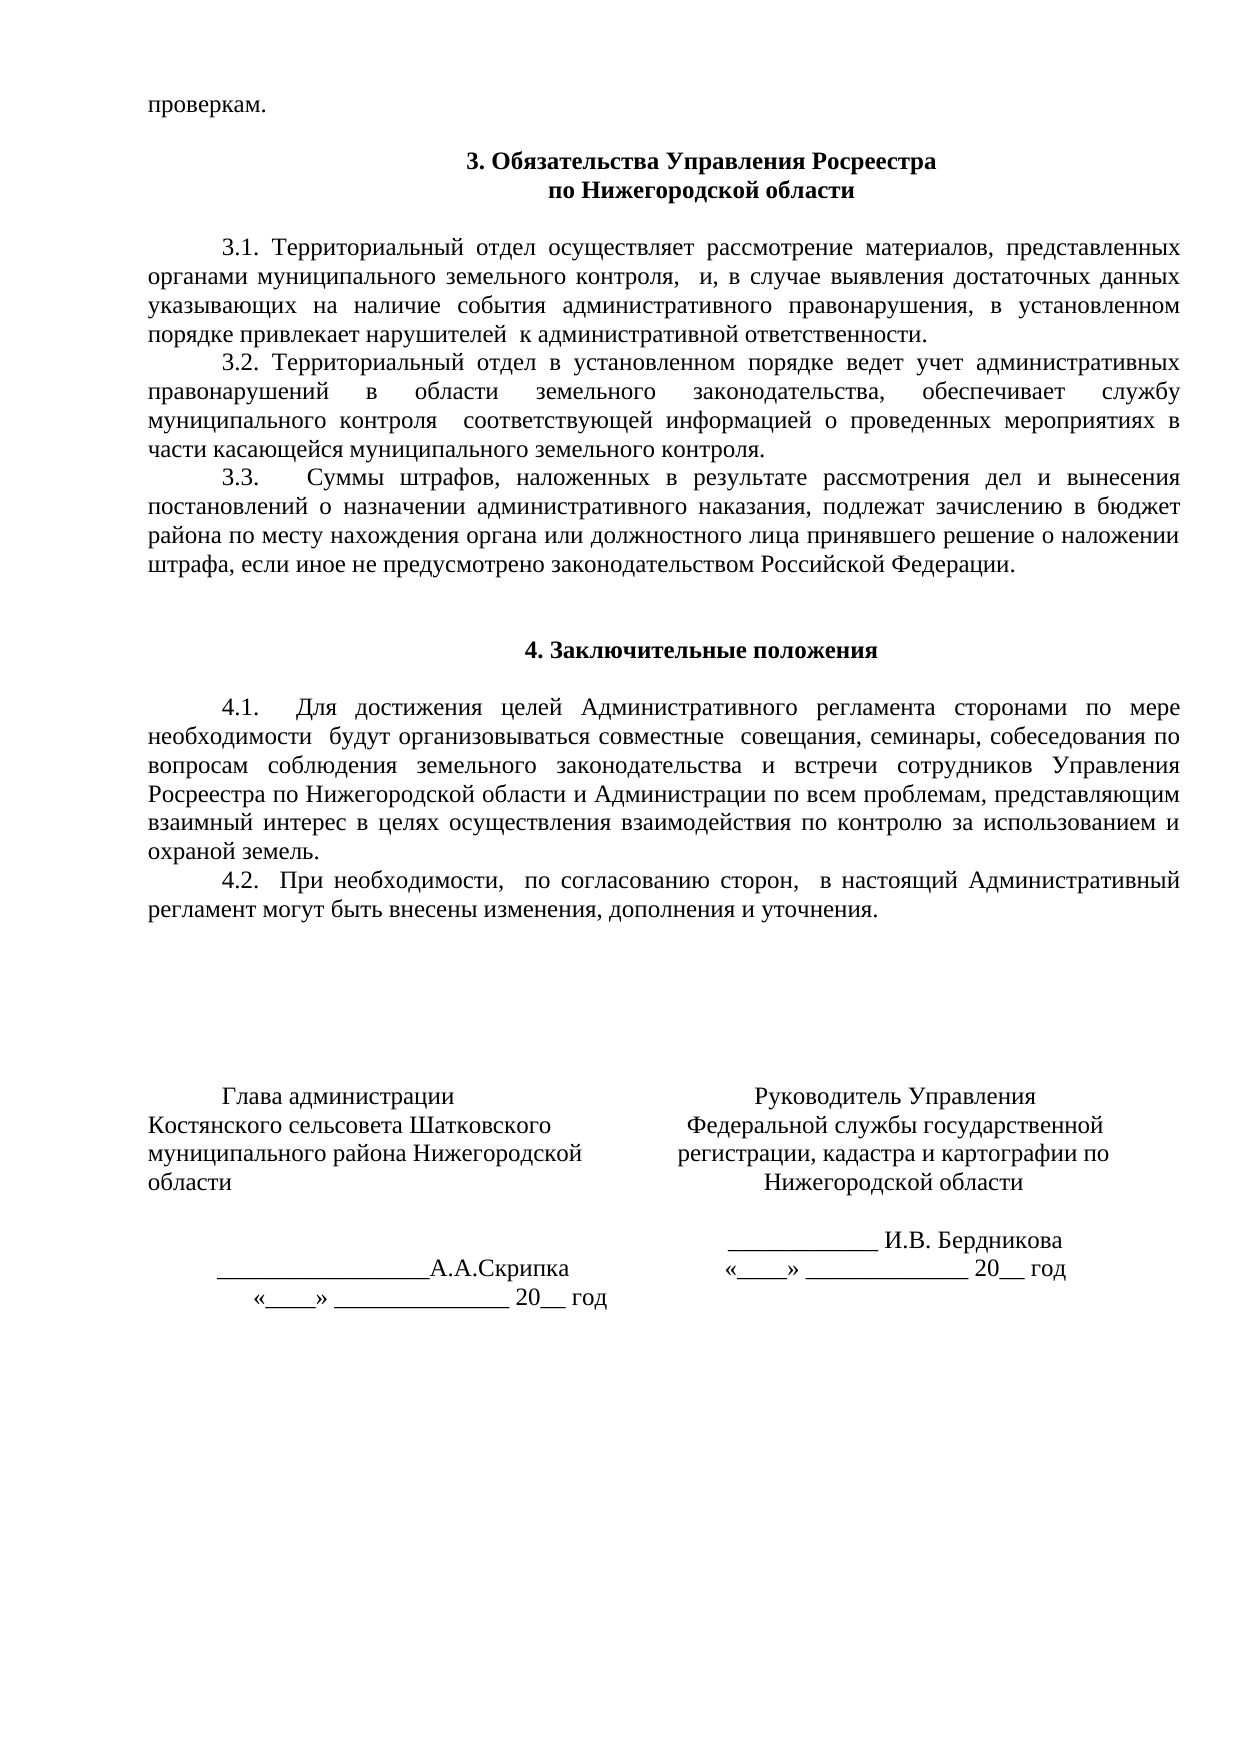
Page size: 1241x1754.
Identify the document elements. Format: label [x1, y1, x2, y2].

table_header [136, 89, 1192, 1449]
